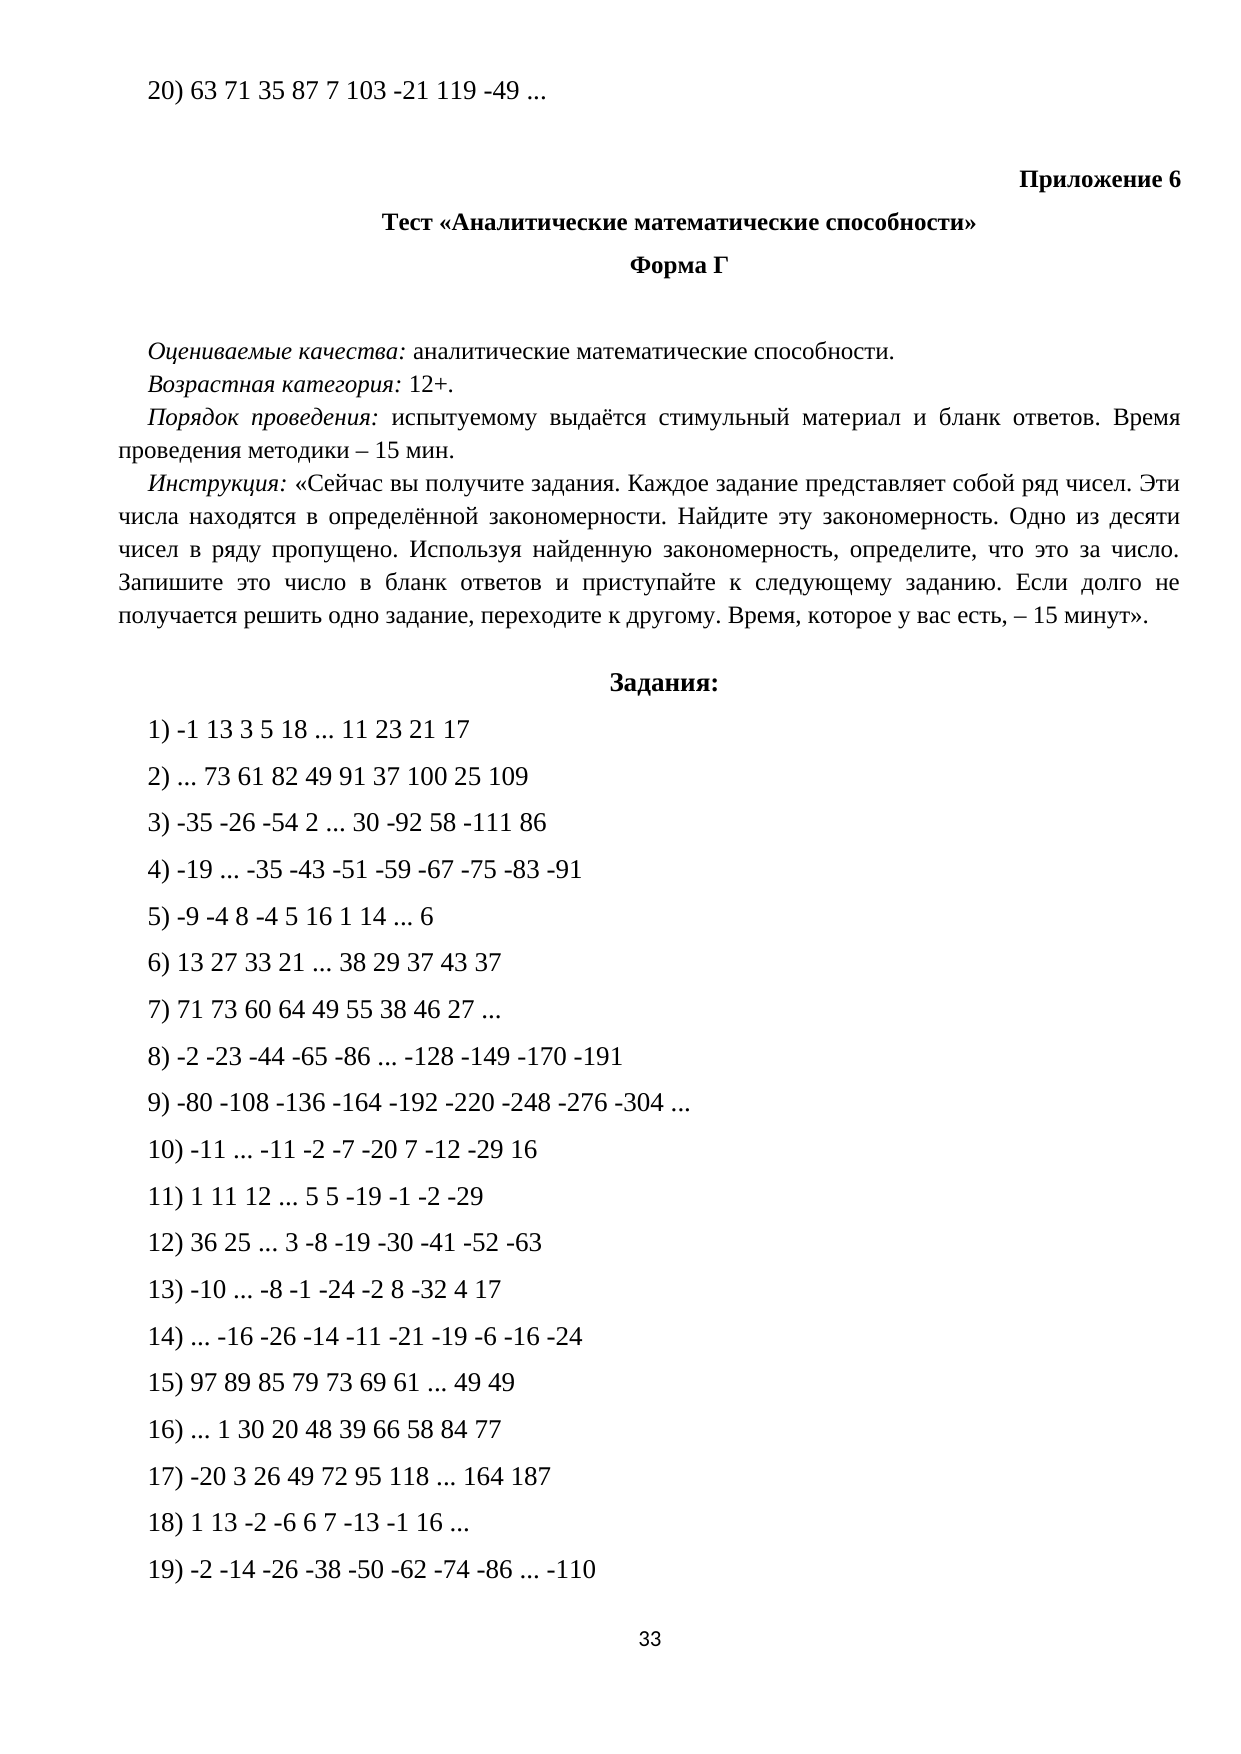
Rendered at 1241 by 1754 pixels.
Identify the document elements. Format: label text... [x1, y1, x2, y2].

text Порядок проведения: испытуемому выдаётся стимульный материал и бланк ответов. Время проведения методики – 15 мин. [118, 402, 1181, 464]
text 20) 63 71 35 87 7 103 -21 119 -49 ... [118, 74, 1181, 105]
text 11) 1 11 12 ... 5 5 -19 -1 -2 -29 [118, 1180, 1181, 1211]
text 3) -35 -26 -54 2 ... 30 -92 58 -111 86 [118, 806, 1181, 837]
text 19) -2 -14 -26 -38 -50 -62 -74 -86 ... -110 [118, 1553, 1181, 1584]
text Возрастная категория: 12+. [118, 369, 1181, 398]
text Тест «Аналитические математические способности» [118, 207, 1181, 236]
text 5) -9 -4 8 -4 5 16 1 14 ... 6 [118, 900, 1181, 931]
text Форма Г [118, 250, 1181, 279]
text 15) 97 89 85 79 73 69 61 ... 49 49 [118, 1366, 1181, 1397]
text Инструкция: «Сейчас вы получите задания. Каждое задание представляет собой ряд чисел. Эти числа находятся в определённой закономерности. Найдите эту закономерность. Одно из десяти чисел в ряду пропущено. Используя найденную закономерность, определите, что это за число. Запишите это число в бланк ответов и приступайте к следующему заданию. Если долго не получается решить одно задание, переходите к другому. Время, которое у вас есть, – 15 минут». [118, 468, 1181, 629]
text 6) 13 27 33 21 ... 38 29 37 43 37 [118, 946, 1181, 977]
text 1) -1 13 3 5 18 ... 11 23 21 17 [118, 713, 1181, 744]
text 18) 1 13 -2 -6 6 7 -13 -1 16 ... [118, 1506, 1181, 1537]
text 7) 71 73 60 64 49 55 38 46 27 ... [118, 993, 1181, 1024]
text 8) -2 -23 -44 -65 -86 ... -128 -149 -170 -191 [118, 1040, 1181, 1071]
text Оцениваемые качества: аналитические математические способности. [118, 336, 1181, 365]
text 16) ... 1 30 20 48 39 66 58 84 77 [118, 1413, 1181, 1444]
text Приложение 6 [118, 164, 1181, 192]
text 4) -19 ... -35 -43 -51 -59 -67 -75 -83 -91 [118, 853, 1181, 884]
text 10) -11 ... -11 -2 -7 -20 7 -12 -29 16 [118, 1133, 1181, 1164]
text 12) 36 25 ... 3 -8 -19 -30 -41 -52 -63 [118, 1226, 1181, 1257]
text 2) ... 73 61 82 49 91 37 100 25 109 [118, 760, 1181, 791]
text 17) -20 3 26 49 72 95 118 ... 164 187 [118, 1460, 1181, 1491]
text Задания: [118, 666, 1181, 697]
text 9) -80 -108 -136 -164 -192 -220 -248 -276 -304 ... [118, 1086, 1181, 1117]
text 13) -10 ... -8 -1 -24 -2 8 -32 4 17 [118, 1273, 1181, 1304]
text 14) ... -16 -26 -14 -11 -21 -19 -6 -16 -24 [118, 1320, 1181, 1351]
